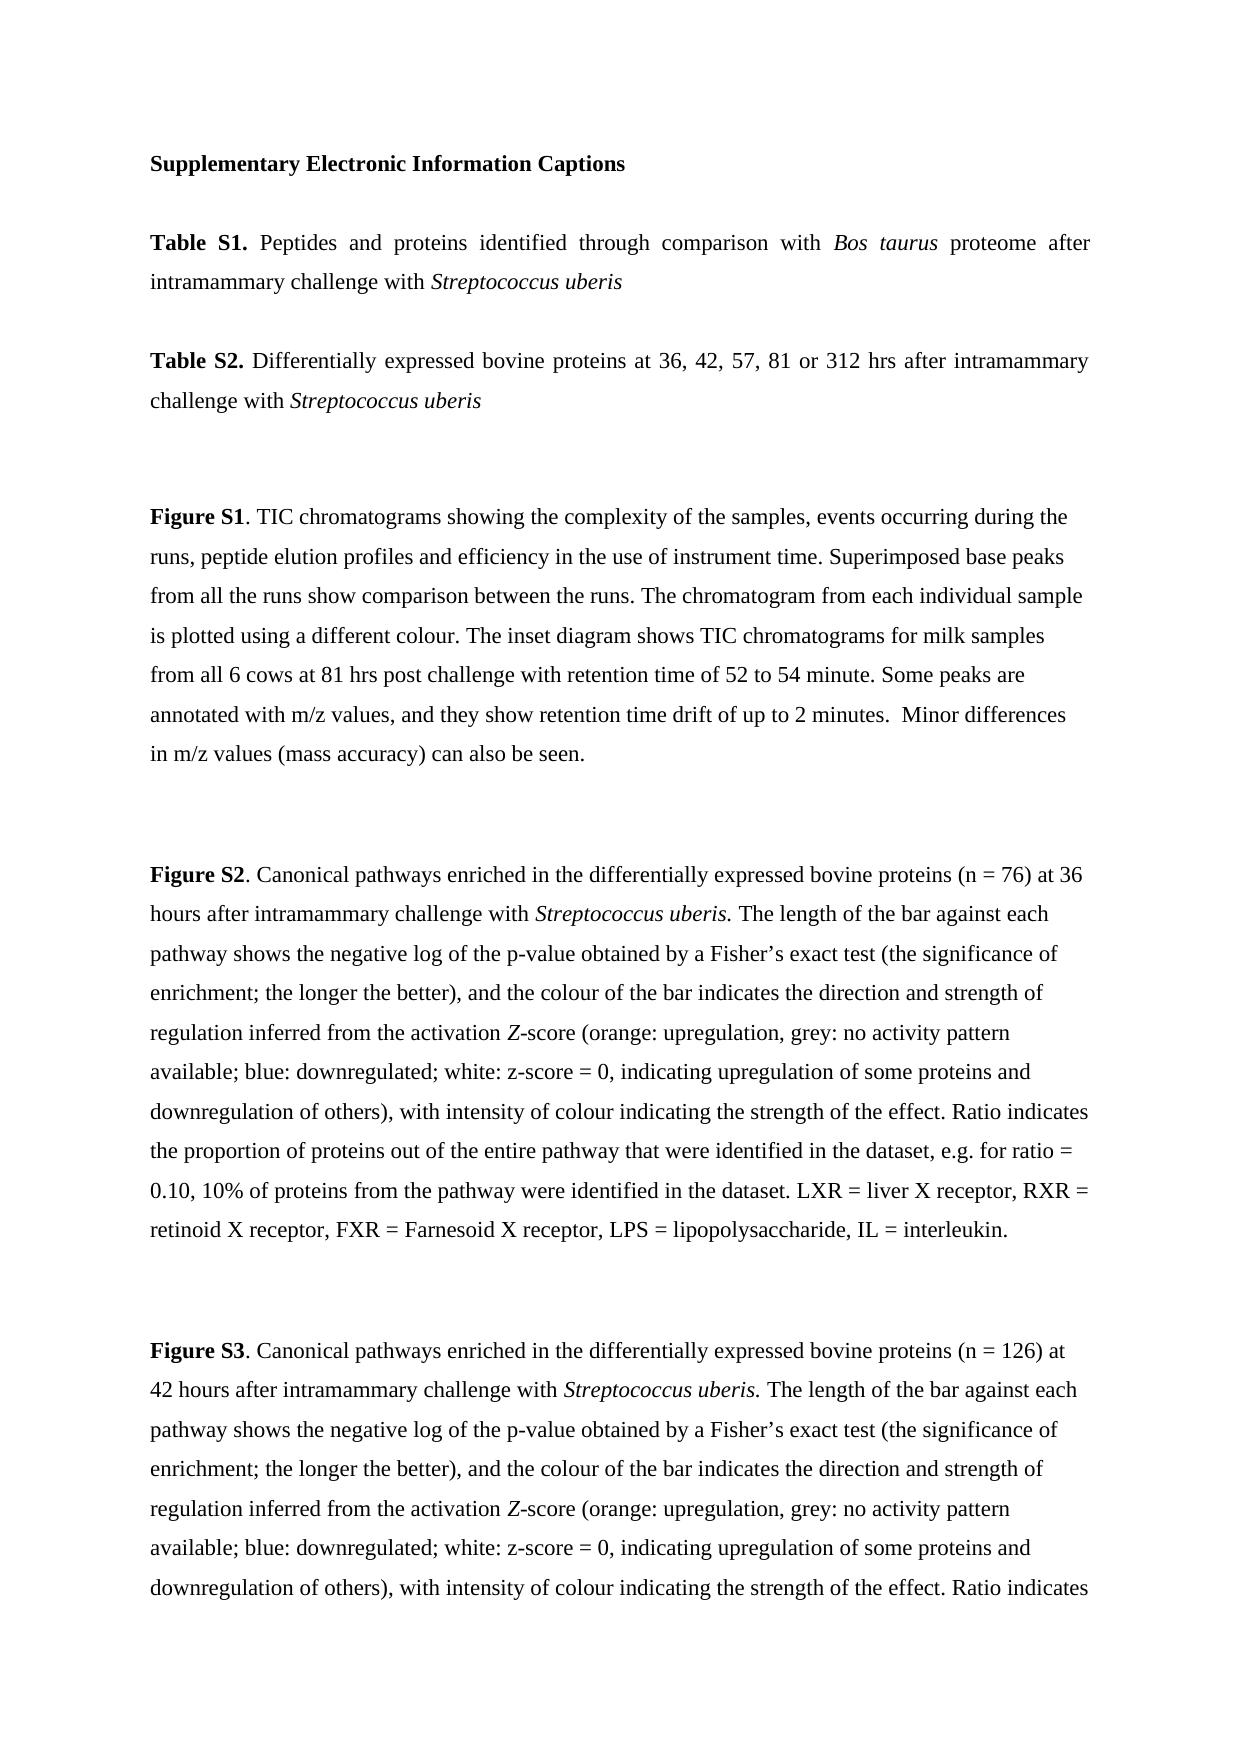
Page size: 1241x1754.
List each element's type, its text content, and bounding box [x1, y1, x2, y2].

text Figure S2. Canonical pathways enriched in the differentially expressed bovine proteins (n = 76) at 36 hours after intramammary challenge with Streptococcus uberis. The length of the bar against each pathway shows the negative log of the p-value obtained by a Fisher’s exact test (the significance of enrichment; the longer the better), and the colour of the bar indicates the direction and strength of regulation inferred from the activation Z-score (orange: upregulation, grey: no activity pattern available; blue: downregulated; white: z-score = 0, indicating upregulation of some proteins and downregulation of others), with intensity of colour indicating the strength of the effect. Ratio indicates the proportion of proteins out of the entire pathway that were identified in the dataset, e.g. for ratio = 0.10, 10% of proteins from the pathway were identified in the dataset. LXR = liver X receptor, RXR = retinoid X receptor, FXR = Farnesoid X receptor, LPS = lipopolysaccharide, IL = interleukin. [150, 861, 1090, 1242]
text Figure S1. TIC chromatograms showing the complexity of the samples, events occurring during the runs, peptide elution profiles and efficiency in the use of instrument time. Superimposed base peaks from all the runs show comparison between the runs. The chromatogram from each individual sample is plotted using a different colour. The inset diagram shows TIC chromatograms for milk samples from all 6 cows at 81 hrs post challenge with retention time of 52 to 54 minute. Some peaks are annotated with m/z values, and they show retention time drift of up to 2 minutes. Minor differences in m/z values (mass accuracy) can also be seen. [150, 503, 1090, 767]
text Table S1. Peptides and proteins identified through comparison with Bos taurus proteome after intramammary challenge with Streptococcus uberis [150, 229, 1090, 295]
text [150, 1337, 1090, 1600]
text Table S2. Differentially expressed bovine proteins at 36, 42, 57, 81 or 312 hrs after intramammary challenge with Streptococcus uberis [150, 347, 1090, 413]
text Supplementary Electronic Information Captions [150, 150, 1090, 176]
